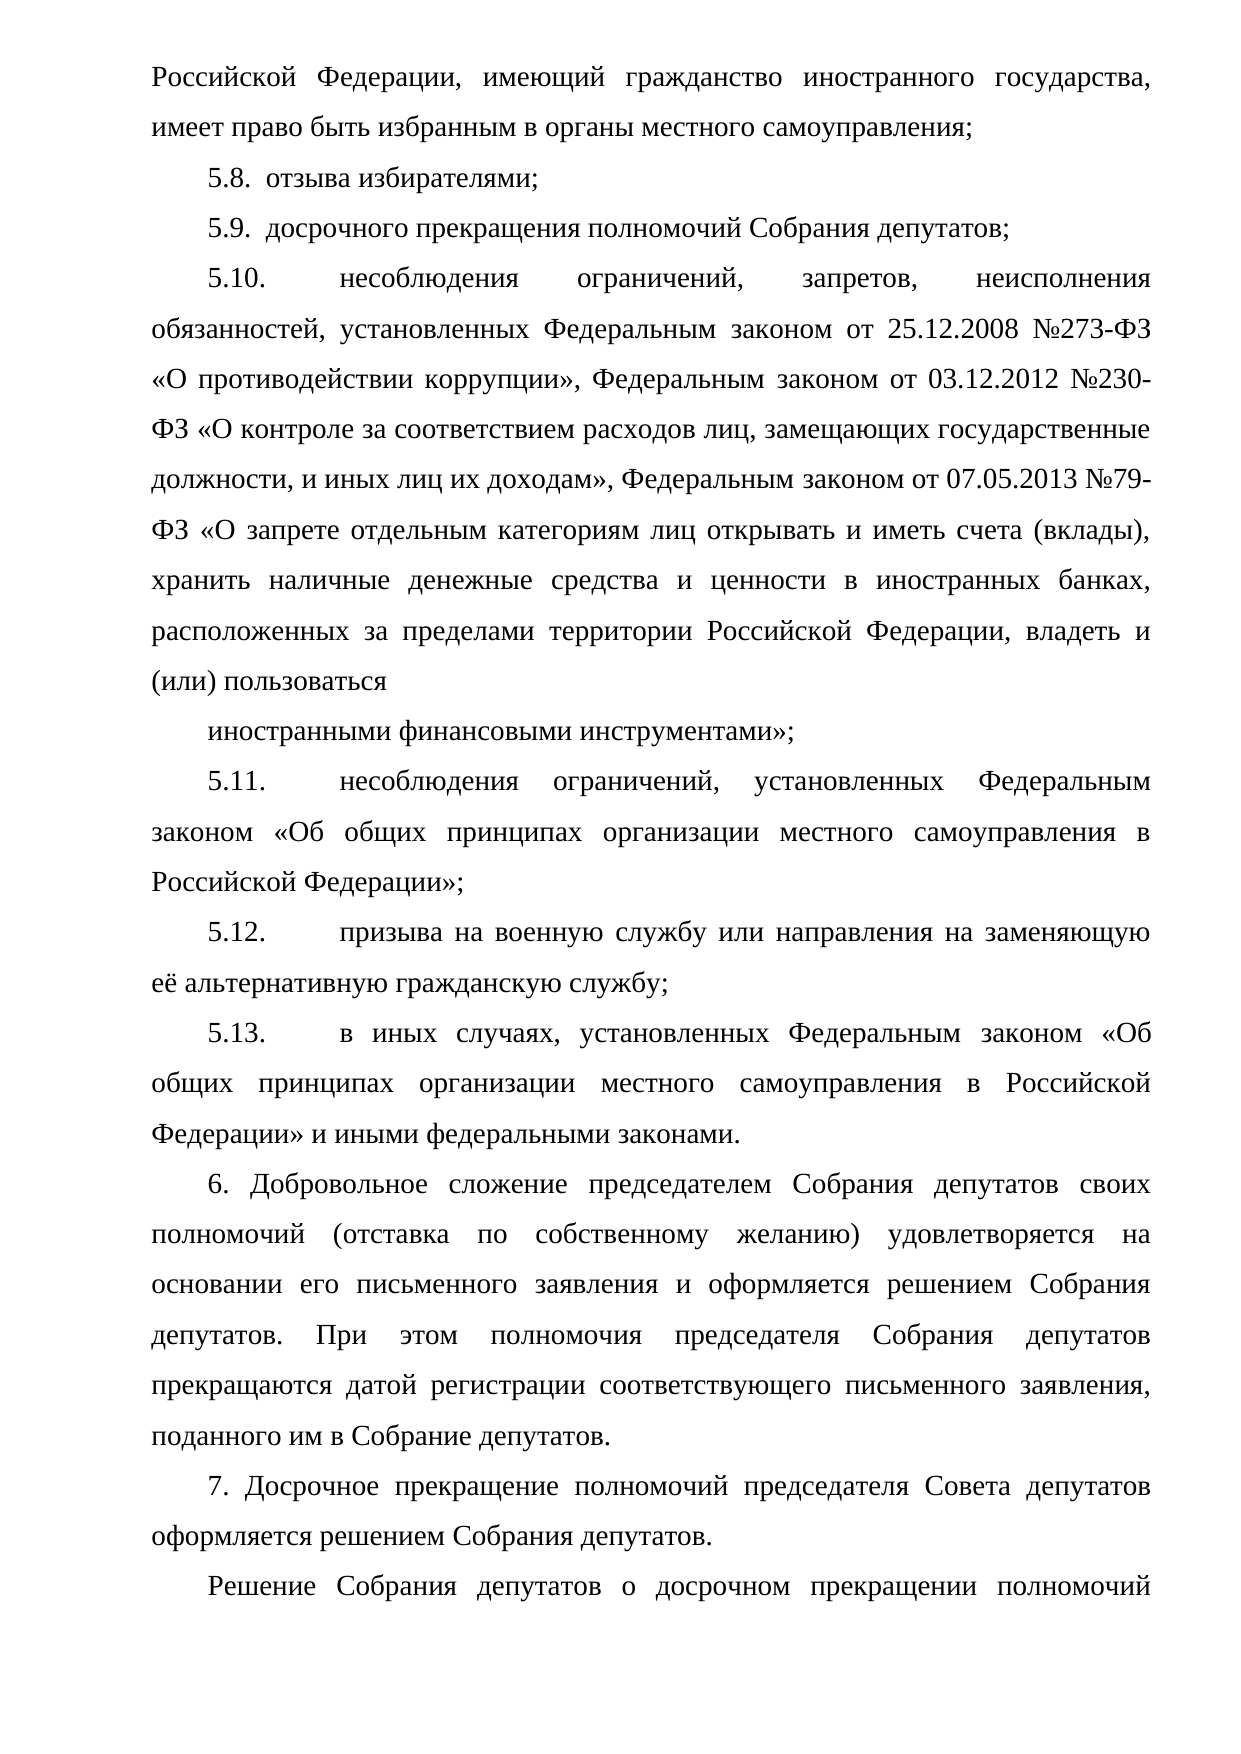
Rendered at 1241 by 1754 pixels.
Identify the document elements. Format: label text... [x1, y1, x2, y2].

text иностранными финансовыми инструментами»; [151, 713, 1152, 747]
text 6. Добровольное сложение председателем Собрания депутатов своих полномочий (отставка по собственному желанию) удовлетворяется на основании его письменного заявления и оформляется решением Собрания депутатов. При этом полномочия председателя Собрания депутатов прекращаются датой регистрации соответствующего письменного заявления, поданного им в Собрание депутатов. [151, 1166, 1152, 1451]
text 5.10. несоблюдения ограничений, запретов, неисполнения обязанностей, установленных Федеральным законом от 25.12.2008 №273-ФЗ «О противодействии коррупции», Федеральным законом от 03.12.2012 №230-ФЗ «О контроле за соответствием расходов лиц, замещающих государственные должности, и иных лиц их доходам», Федеральным законом от 07.05.2013 №79-ФЗ «О запрете отдельным категориям лиц открывать и иметь счета (вклады), хранить наличные денежные средства и ценности в иностранных банках, расположенных за пределами территории Российской Федерации, владеть и (или) пользоваться [151, 260, 1152, 696]
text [151, 1568, 1152, 1602]
text 5.12. призыва на военную службу или направления на заменяющую её альтернативную гражданскую службу; [151, 914, 1152, 998]
text 5.11. несоблюдения ограничений, установленных Федеральным законом «Об общих принципах организации местного самоуправления в Российской Федерации»; [151, 763, 1152, 898]
text 7. Досрочное прекращение полномочий председателя Совета депутатов оформляется решением Собрания депутатов. [151, 1468, 1152, 1552]
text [151, 59, 1152, 143]
text 5.9. досрочного прекращения полномочий Собрания депутатов; [151, 210, 1152, 244]
text 5.8. отзыва избирателями; [151, 160, 1152, 193]
text 5.13. в иных случаях, установленных Федеральным законом «Об общих принципах организации местного самоуправления в Российской Федерации» и иными федеральными законами. [151, 1015, 1152, 1149]
